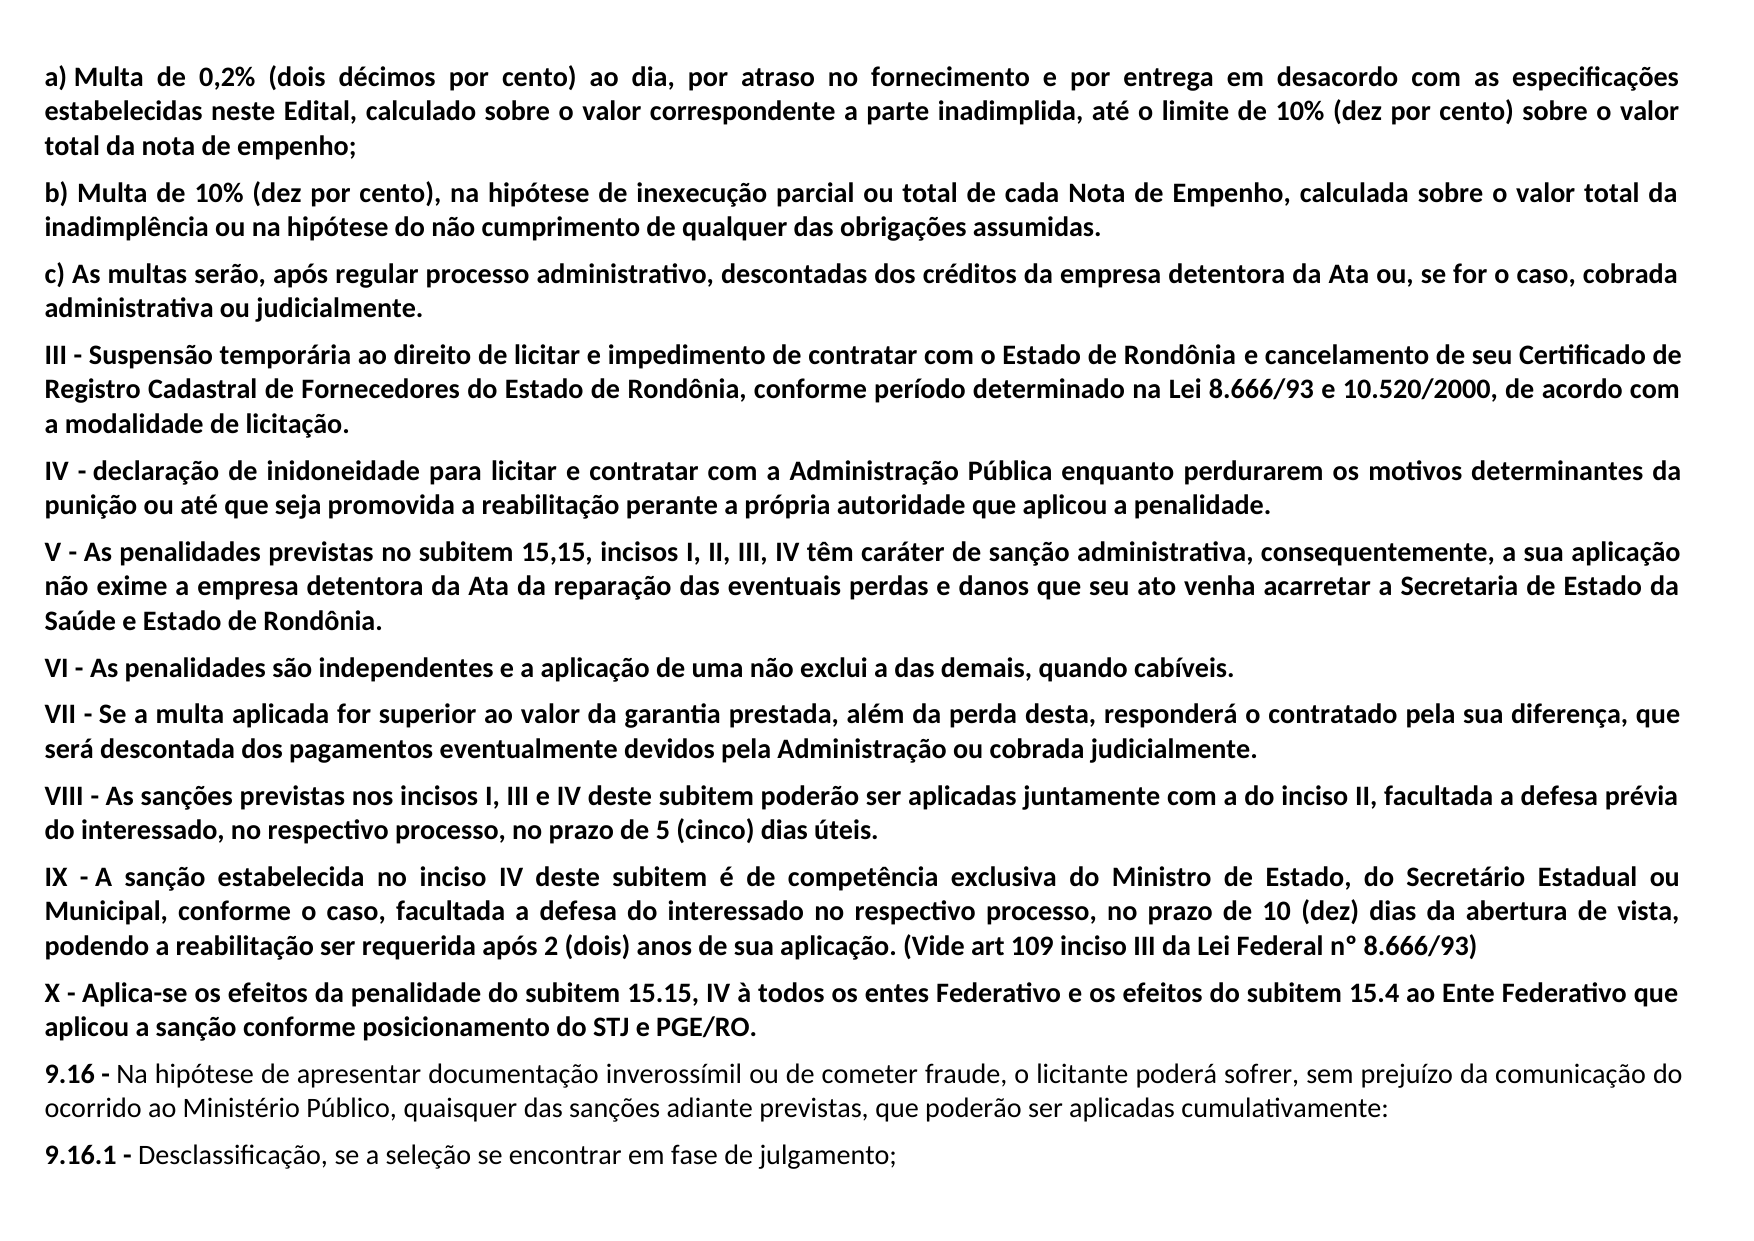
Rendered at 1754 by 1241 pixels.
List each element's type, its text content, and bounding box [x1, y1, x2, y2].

text VI - As penalidades são independentes e a aplicação de uma não exclui a das demais, quando cabíveis. [44, 650, 1682, 684]
text IX - A sanção estabelecida no inciso IV deste subitem é de competência exclusiva do Ministro de Estado, do Secretário Estadual ou Municipal, conforme o caso, facultada a defesa do interessado no respectivo processo, no prazo de 10 (dez) dias da abertura de vista, podendo a reabilitação ser requerida após 2 (dois) anos de sua aplicação. (Vide art 109 inciso III da Lei Federal nº 8.666/93) [44, 859, 1682, 962]
text IV - declaração de inidoneidade para licitar e contratar com a Administração Pública enquanto perdurarem os motivos determinantes da punição ou até que seja promovida a reabilitação perante a própria autoridade que aplicou a penalidade. [44, 453, 1682, 522]
text 9.16.1 - Desclassificação, se a seleção se encontrar em fase de julgamento; [44, 1137, 1682, 1172]
text VII - Se a multa aplicada for superior ao valor da garantia prestada, além da perda desta, responderá o contratado pela sua diferença, que será descontada dos pagamentos eventualmente devidos pela Administração ou cobrada judicialmente. [44, 697, 1682, 765]
text 9.16 - Na hipótese de apresentar documentação inverossímil ou de cometer fraude, o licitante poderá sofrer, sem prejuízo da comunicação do ocorrido ao Ministério Público, quaisquer das sanções adiante previstas, que poderão ser aplicadas cumulativamente: [44, 1056, 1682, 1125]
text X - Aplica-se os efeitos da penalidade do subitem 15.15, IV à todos os entes Federativo e os efeitos do subitem 15.4 ao Ente Federativo que aplicou a sanção conforme posicionamento do STJ e PGE/RO. [44, 975, 1682, 1043]
text a) Multa de 0,2% (dois décimos por cento) ao dia, por atraso no fornecimento e por entrega em desacordo com as especificações estabelecidas neste Edital, calculado sobre o valor correspondente a parte inadimplida, até o limite de 10% (dez por cento) sobre o valor total da nota de empenho; [44, 59, 1682, 162]
text III - Suspensão temporária ao direito de licitar e impedimento de contratar com o Estado de Rondônia e cancelamento de seu Certificado de Registro Cadastral de Fornecedores do Estado de Rondônia, conforme período determinado na Lei 8.666/93 e 10.520/2000, de acordo com a modalidade de licitação. [44, 337, 1682, 440]
text b) Multa de 10% (dez por cento), na hipótese de inexecução parcial ou total de cada Nota de Empenho, calculada sobre o valor total da inadimplência ou na hipótese do não cumprimento de qualquer das obrigações assumidas. [44, 175, 1682, 243]
text V - As penalidades previstas no subitem 15,15, incisos I, II, III, IV têm caráter de sanção administrativa, consequentemente, a sua aplicação não exime a empresa detentora da Ata da reparação das eventuais perdas e danos que seu ato venha acarretar a Secretaria de Estado da Saúde e Estado de Rondônia. [44, 534, 1682, 637]
text c) As multas serão, após regular processo administrativo, descontadas dos créditos da empresa detentora da Ata ou, se for o caso, cobrada administrativa ou judicialmente. [44, 256, 1682, 325]
text VIII - As sanções previstas nos incisos I, III e IV deste subitem poderão ser aplicadas juntamente com a do inciso II, facultada a defesa prévia do interessado, no respectivo processo, no prazo de 5 (cinco) dias úteis. [44, 778, 1682, 847]
